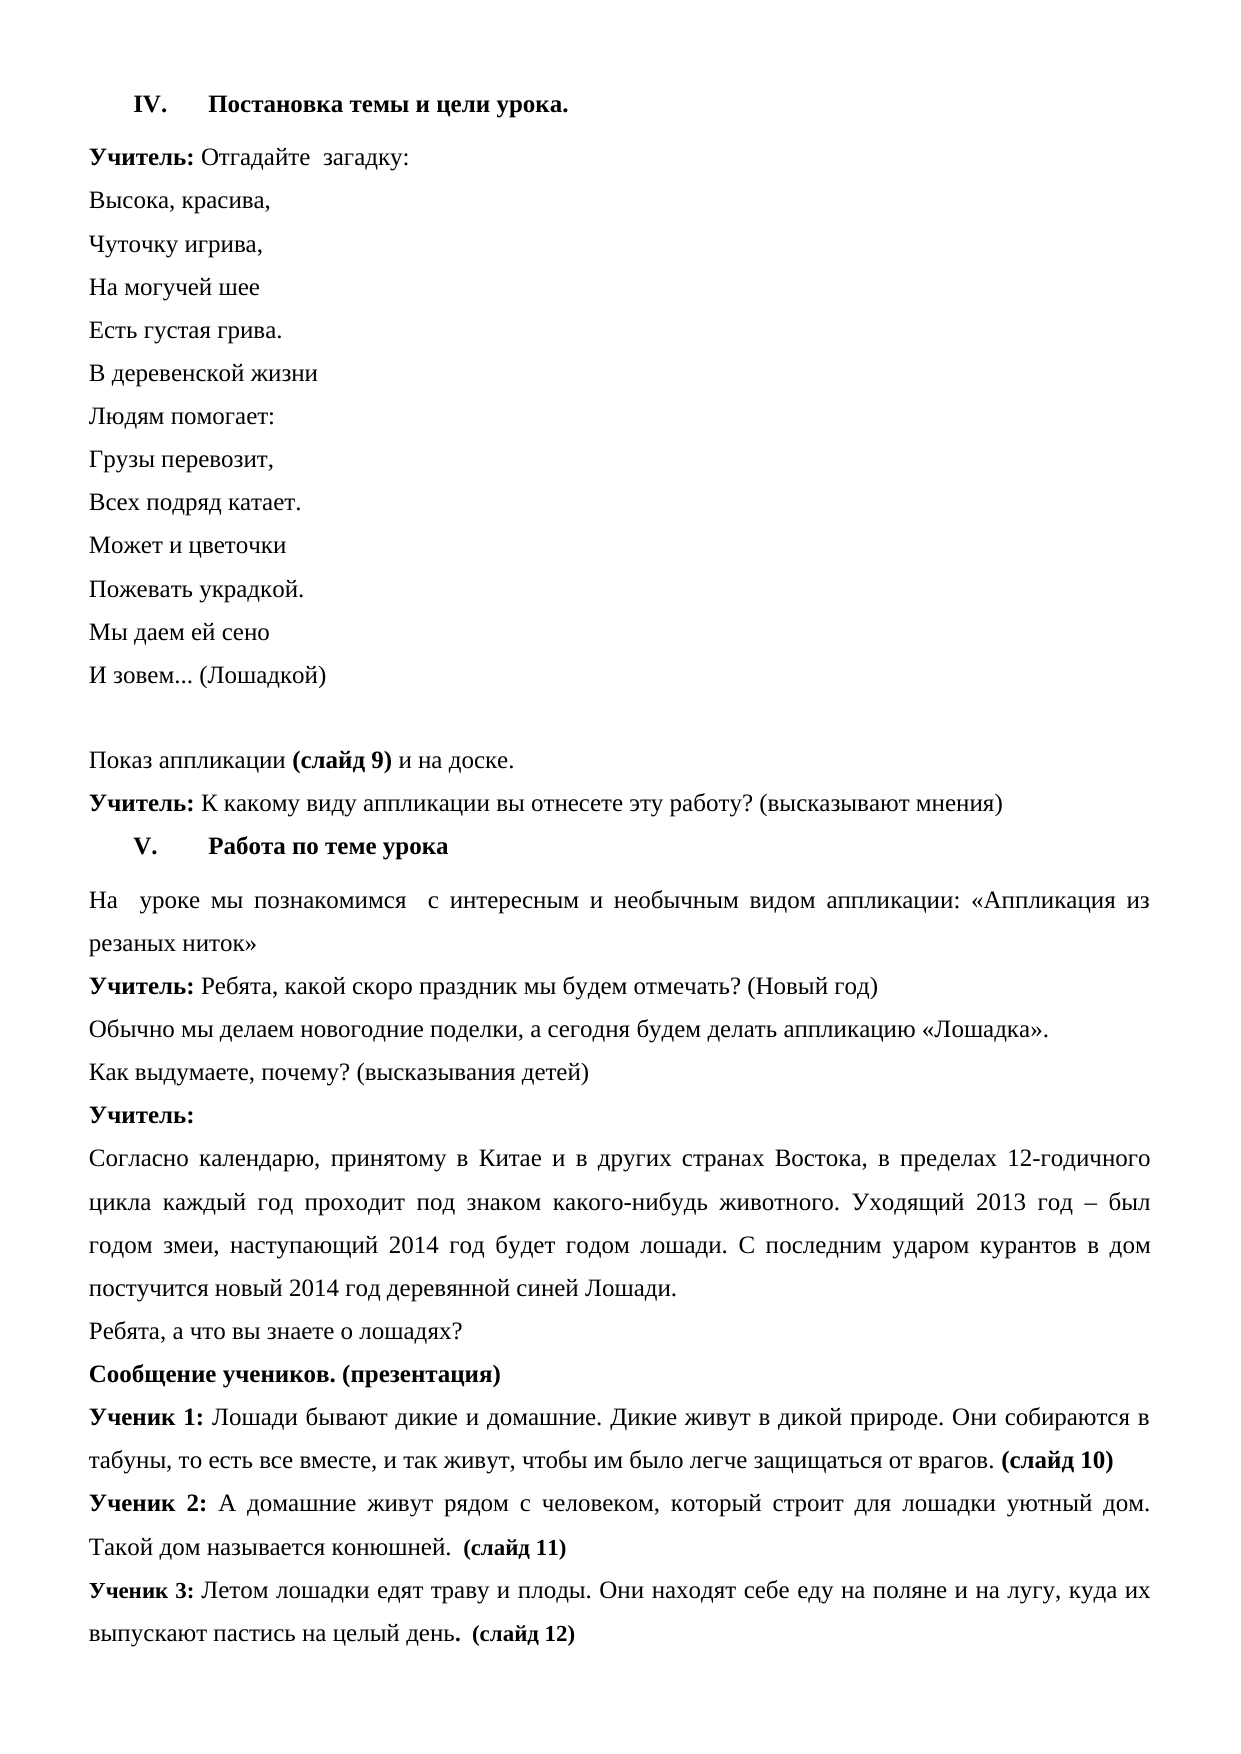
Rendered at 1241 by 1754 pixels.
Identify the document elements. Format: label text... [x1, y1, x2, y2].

text Ученик 2: А домашние живут рядом с человеком, который строит для лошадки уютный дом. Такой дом называется конюшней. (слайд 11) [89, 1488, 1152, 1560]
text Учитель: Отгадайте загадку: [89, 142, 1152, 171]
text Учитель: [89, 1100, 1152, 1129]
text Сообщение учеников. (презентация) [89, 1359, 1152, 1388]
text Высока, красива, Чуточку игрива, На могучей шее Есть густая грива. В деревенской жизни Людям помогает: Грузы перевозит, Всех подряд катает. Может и цветочки Пожевать украдкой. Мы даем ей сено И зовем... (Лошадкой) [89, 186, 1152, 731]
text Показ аппликации (слайд 9) и на доске. [89, 745, 1152, 773]
text Обычно мы делаем новогодние поделки, а сегодня будем делать аппликацию «Лошадка». [89, 1014, 1152, 1043]
list Работа по теме урока [133, 831, 1152, 860]
text Ученик 1: Лошади бывают дикие и домашние. Дикие живут в дикой природе. Они собираются в табуны, то есть все вместе, и так живут, чтобы им было легче защищаться от врагов. (слайд 10) [89, 1402, 1152, 1474]
text Учитель: Ребята, какой скоро праздник мы будем отмечать? (Новый год) [89, 971, 1152, 1000]
text Ученик 3: Летом лошадки едят траву и плоды. Они находят себе еду на поляне и на лугу, куда их выпускают пастись на целый день. (слайд 12) [89, 1575, 1152, 1647]
text Ребята, а что вы знаете о лошадях? [89, 1316, 1152, 1345]
list Постановка темы и цели урока. [133, 89, 1152, 117]
text Как выдумаете, почему? (высказывания детей) [89, 1057, 1152, 1086]
text На уроке мы познакомимся с интересным и необычным видом аппликации: «Аппликация из резаных ниток» [89, 885, 1152, 957]
text Учитель: К какому виду аппликации вы отнесете эту работу? (высказывают мнения) [89, 788, 1152, 817]
text Согласно календарю, принятому в Китае и в других странах Востока, в пределах 12-годичного цикла каждый год проходит под знаком какого-нибудь животного. Уходящий 2013 год – был годом змеи, наступающий 2014 год будет годом лошади. С последним ударом курантов в дом постучится новый 2014 год деревянной синей Лошади. [89, 1143, 1152, 1302]
